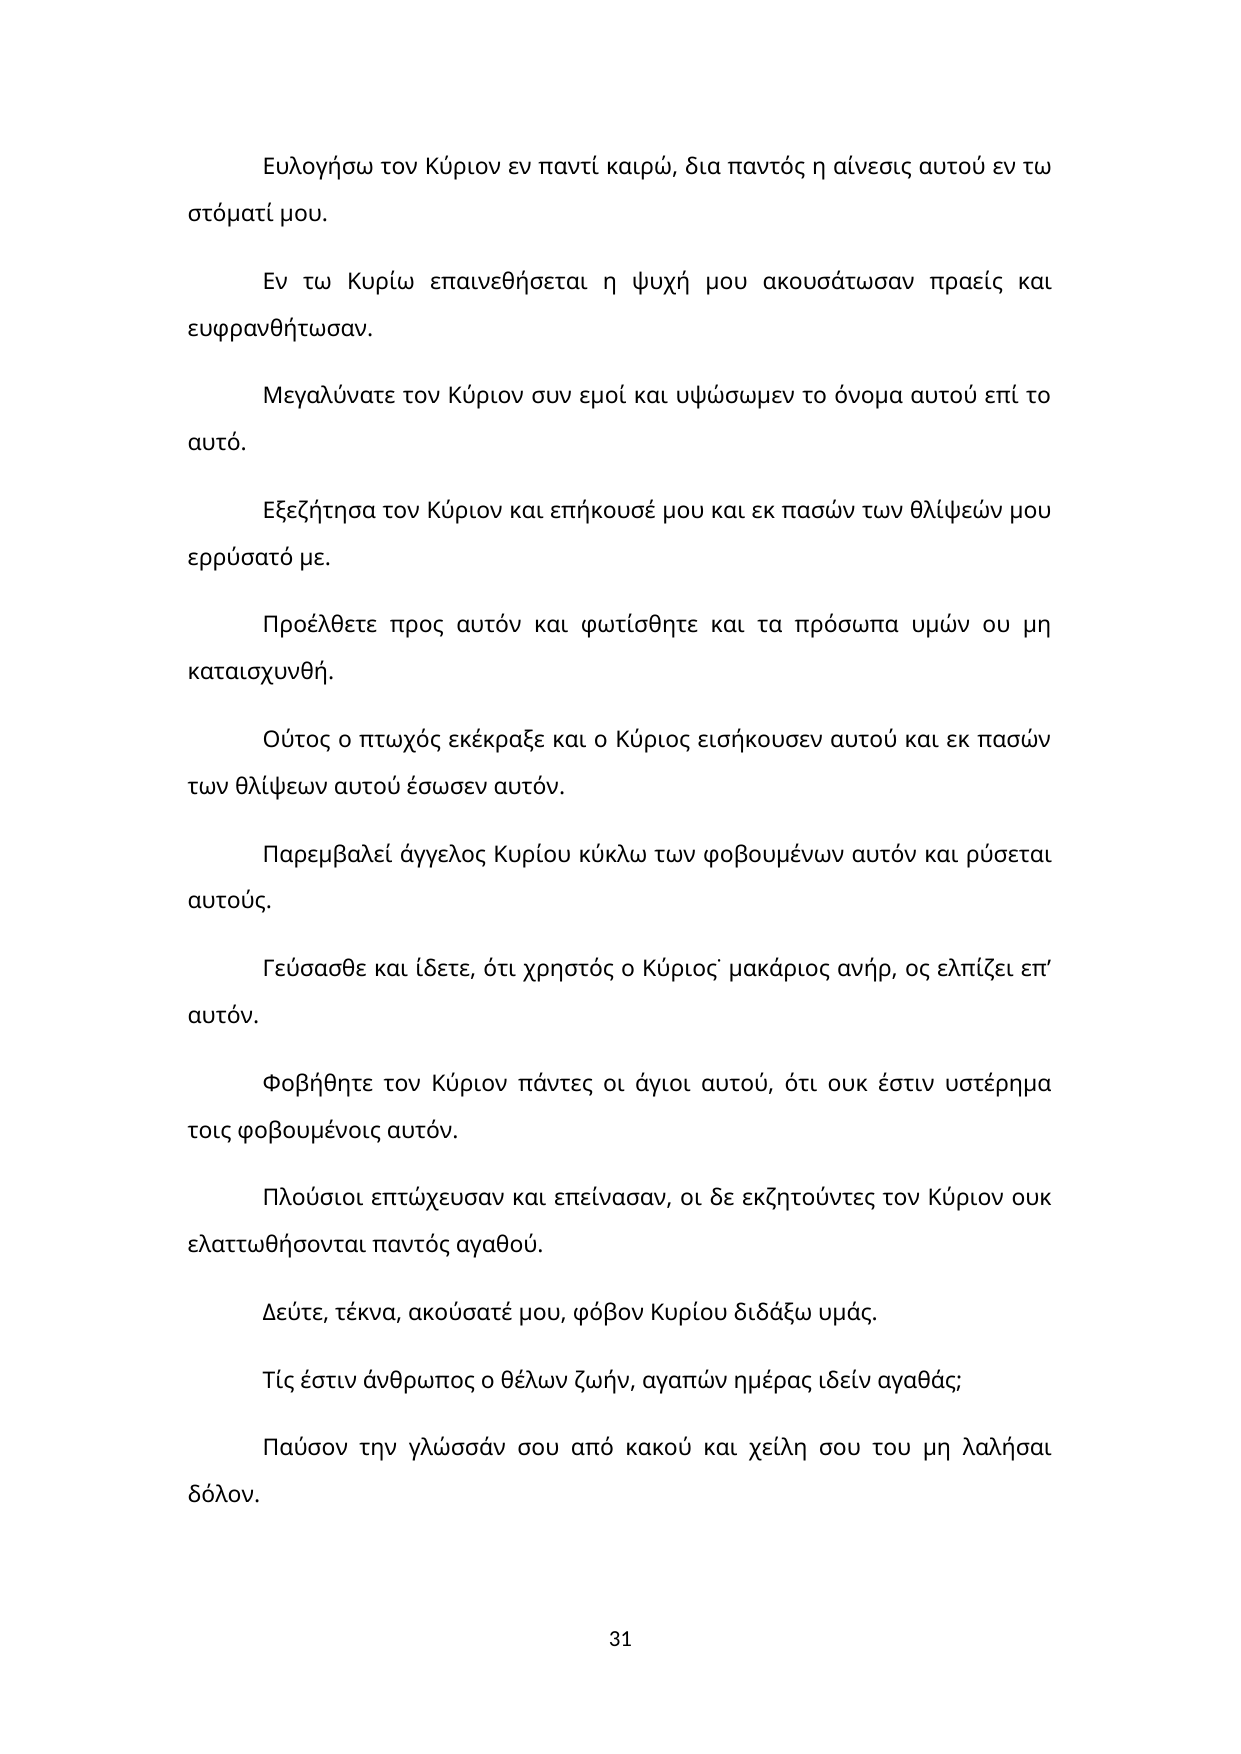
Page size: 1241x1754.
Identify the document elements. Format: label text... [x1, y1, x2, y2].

text Δεύτε, τέκνα, ακούσατέ μου, φόβον Κυρίου διδάξω υμάς. [187, 1296, 1053, 1327]
text Ευλογήσω τον Κύριον εν παντί καιρώ, δια παντός η αίνεσις αυτού εν τω στόματί μου. [187, 150, 1053, 228]
text Πλούσιοι επτώχευσαν και επείνασαν, οι δε εκζητούντες τον Κύριον ουκ ελαττωθήσονται παντός αγαθού. [187, 1181, 1053, 1259]
text Παύσον την γλώσσάν σου από κακού και χείλη σου του μη λαλήσαι δόλον. [187, 1431, 1053, 1509]
text Ούτος ο πτωχός εκέκραξε και ο Κύριος εισήκουσεν αυτού και εκ πασών των θλίψεων αυτού έσωσεν αυτόν. [187, 723, 1053, 801]
text Φοβήθητε τον Κύριον πάντες οι άγιοι αυτού, ότι ουκ έστιν υστέρημα τοις φοβουμένοις αυτόν. [187, 1067, 1053, 1145]
text Εξεζήτησα τον Κύριον και επήκουσέ μου και εκ πασών των θλίψεών μου ερρύσατό με. [187, 494, 1053, 572]
text Εν τω Κυρίω επαινεθήσεται η ψυχή μου ακουσάτωσαν πραείς και ευφρανθήτωσαν. [187, 264, 1053, 343]
text Προέλθετε προς αυτόν και φωτίσθητε και τα πρόσωπα υμών ου μη καταισχυνθή. [187, 608, 1053, 686]
text Παρεμβαλεί άγγελος Κυρίου κύκλω των φοβουμένων αυτόν και ρύσεται αυτούς. [187, 837, 1053, 916]
text Μεγαλύνατε τον Κύριον συν εμοί και υψώσωμεν το όνομα αυτού επί το αυτό. [187, 379, 1053, 457]
text Τίς έστιν άνθρωπος ο θέλων ζωήν, αγαπών ημέρας ιδείν αγαθάς; [187, 1363, 1053, 1395]
text Γεύσασθε και ίδετε, ότι χρηστός ο Κύριος˙ μακάριος ανήρ, ος ελπίζει επ’ αυτόν. [187, 952, 1053, 1030]
